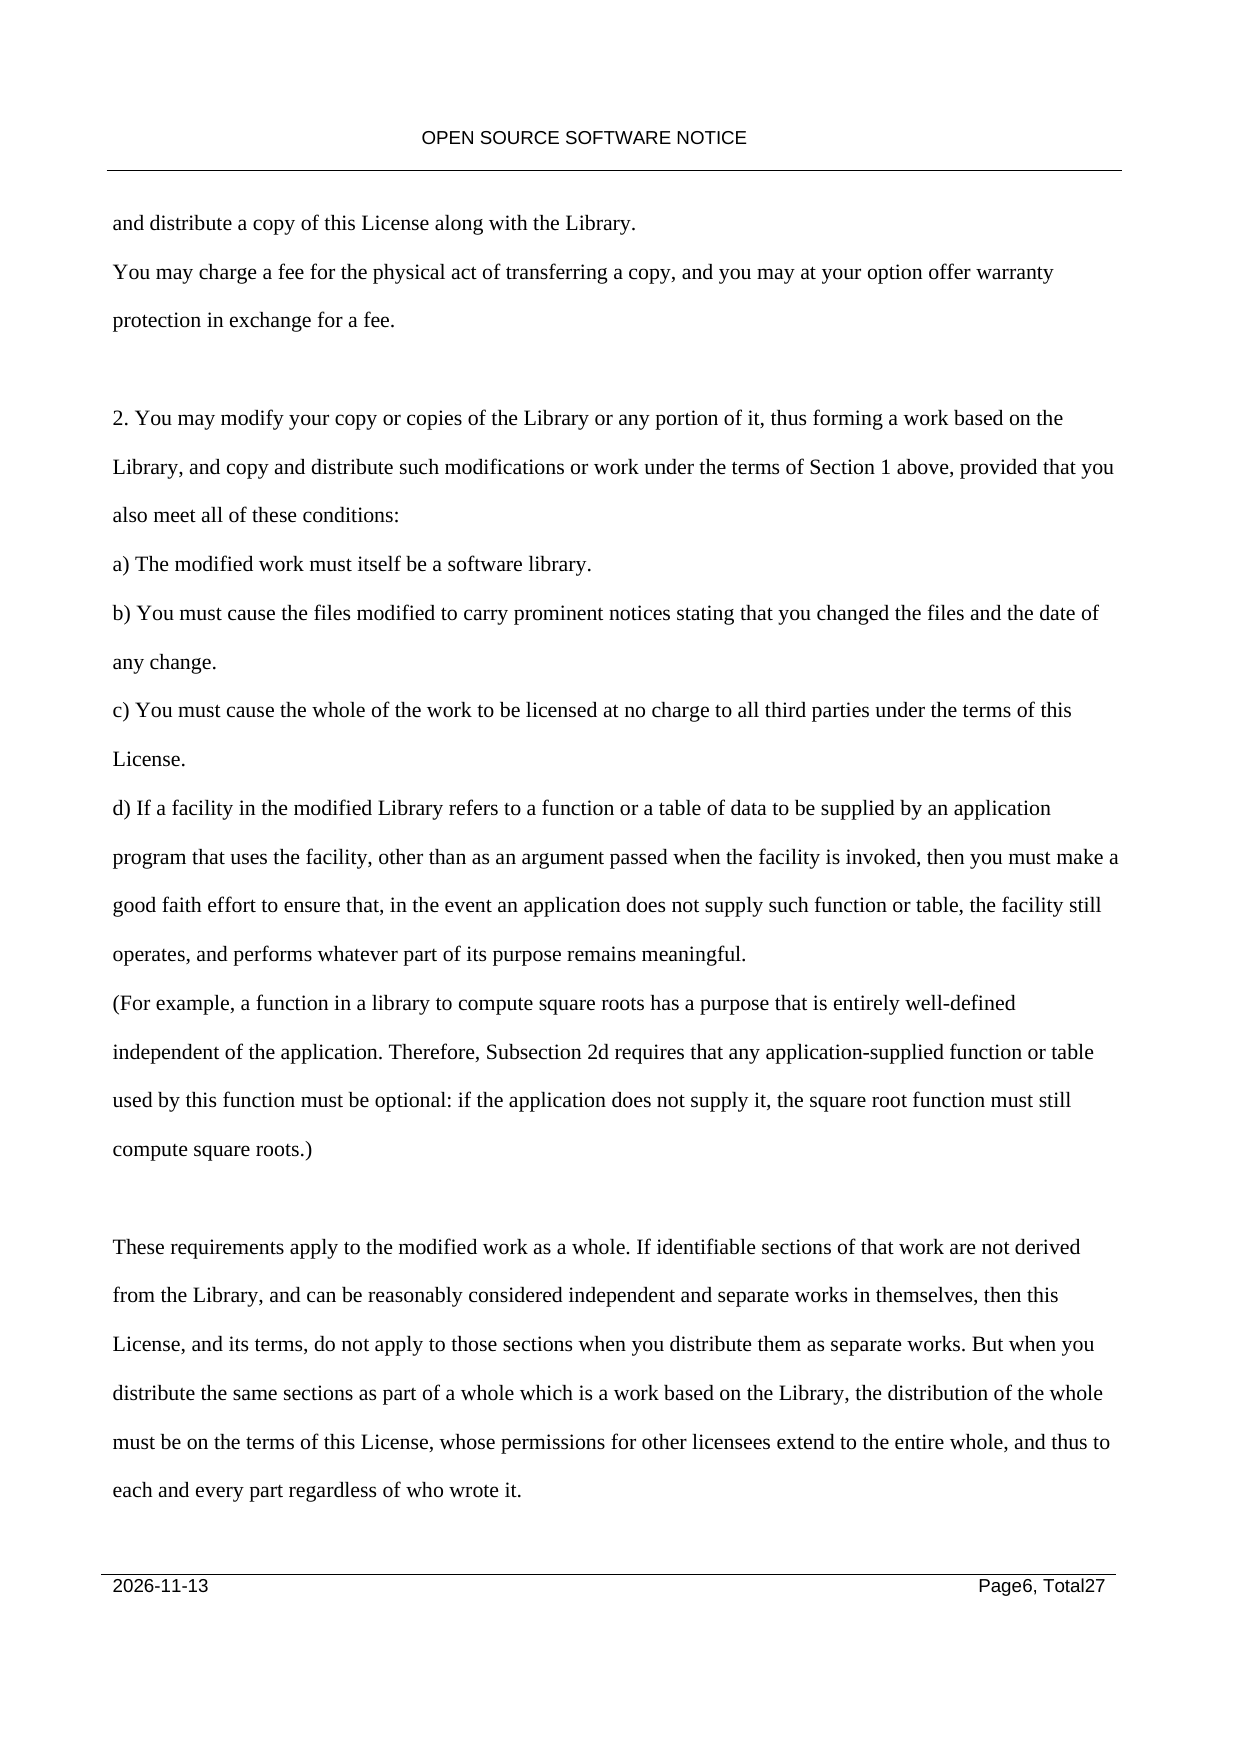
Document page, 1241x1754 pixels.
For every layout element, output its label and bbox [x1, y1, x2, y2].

text [112, 206, 1128, 1506]
